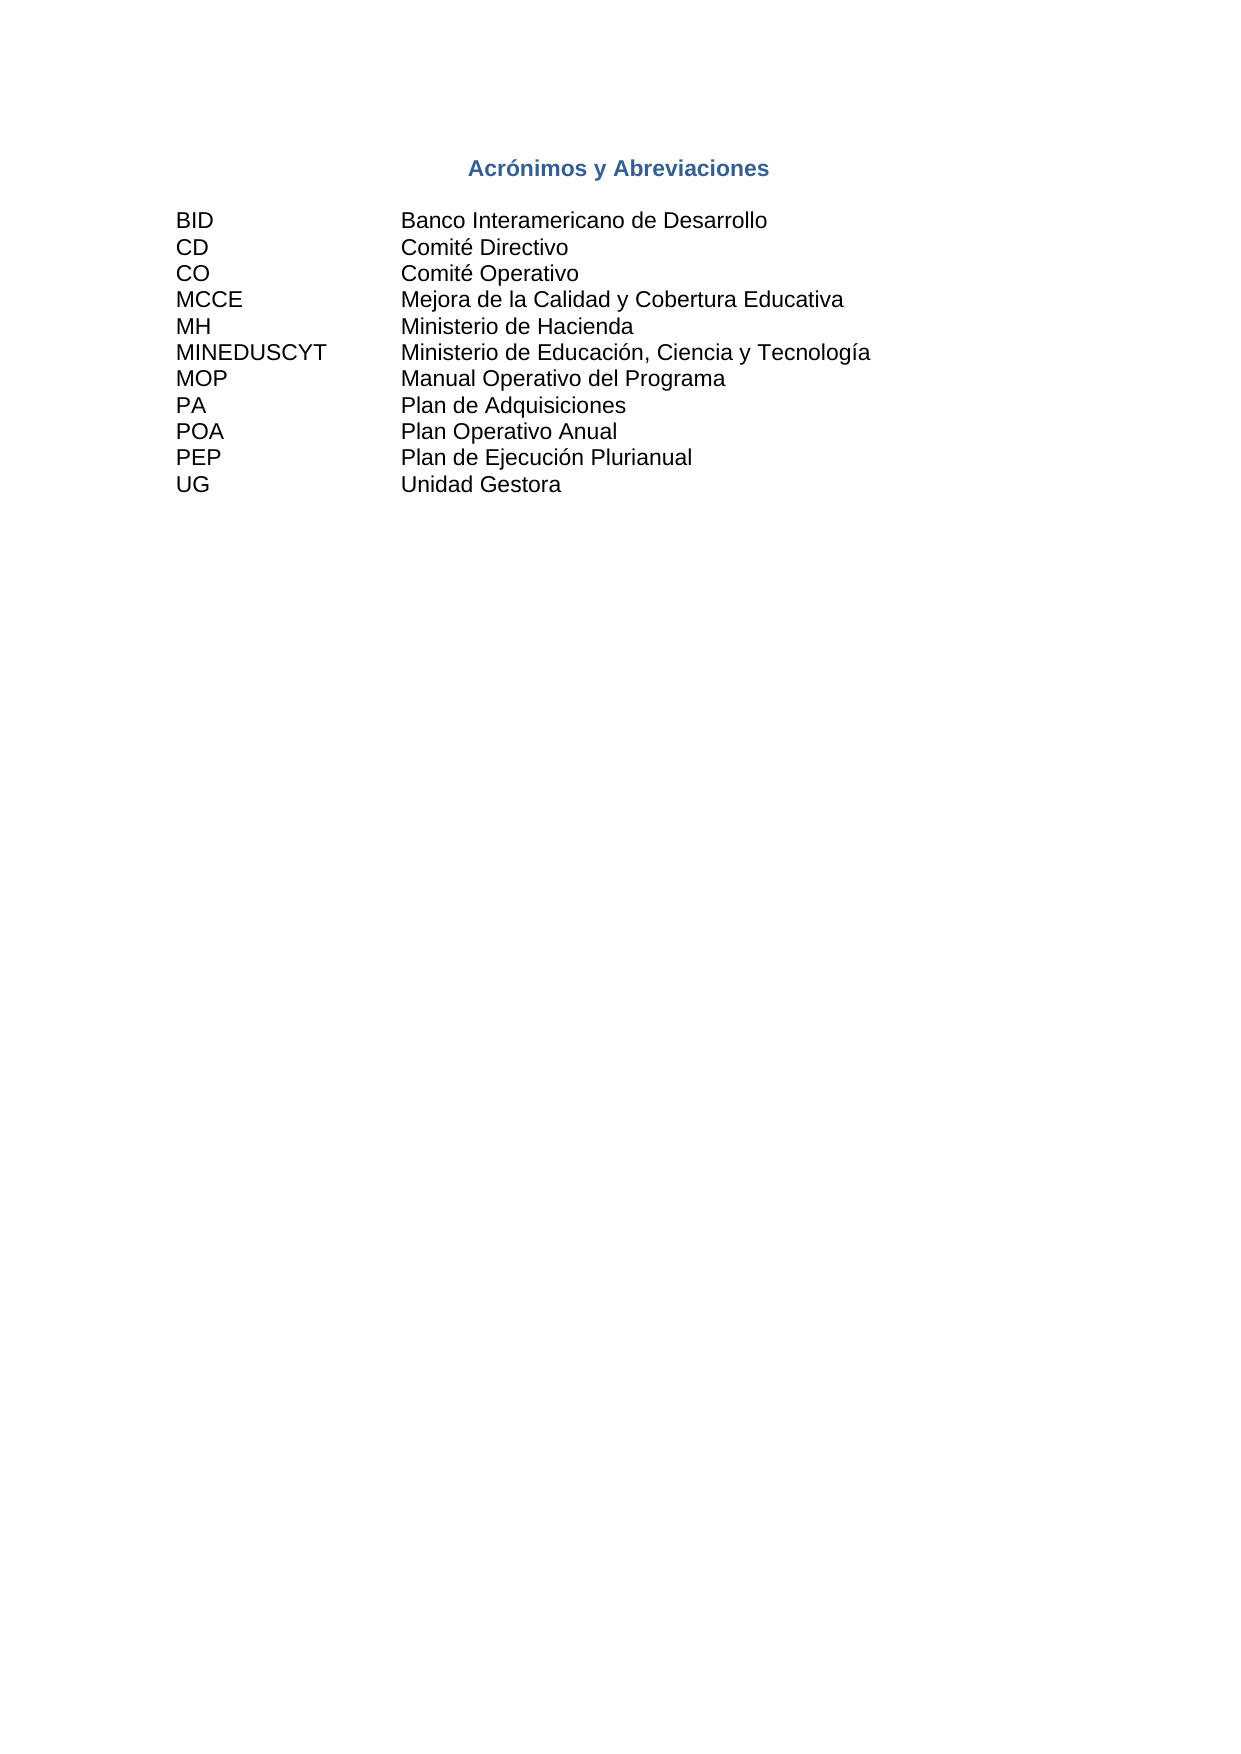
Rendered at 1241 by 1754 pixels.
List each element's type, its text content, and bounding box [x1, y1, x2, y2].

text POA Plan Operativo Anual [176, 418, 1062, 444]
text MCCE Mejora de la Calidad y Cobertura Educativa [176, 286, 1062, 313]
subtitle Acrónimos y Abreviaciones [176, 154, 1062, 181]
text MINEDUSCYT Ministerio de Educación, Ciencia y Tecnología [176, 339, 1062, 365]
text PA Plan de Adquisiciones [176, 392, 1062, 418]
text CO Comité Operativo [176, 260, 1062, 286]
text BID Banco Interamericano de Desarrollo [176, 207, 1062, 233]
text MH Ministerio de Hacienda [176, 313, 1062, 339]
text UG Unidad Gestora [176, 471, 1062, 497]
text PEP Plan de Ejecución Plurianual [176, 444, 1062, 471]
text MOP Manual Operativo del Programa [176, 365, 1062, 392]
text CD Comité Directivo [176, 233, 1062, 260]
